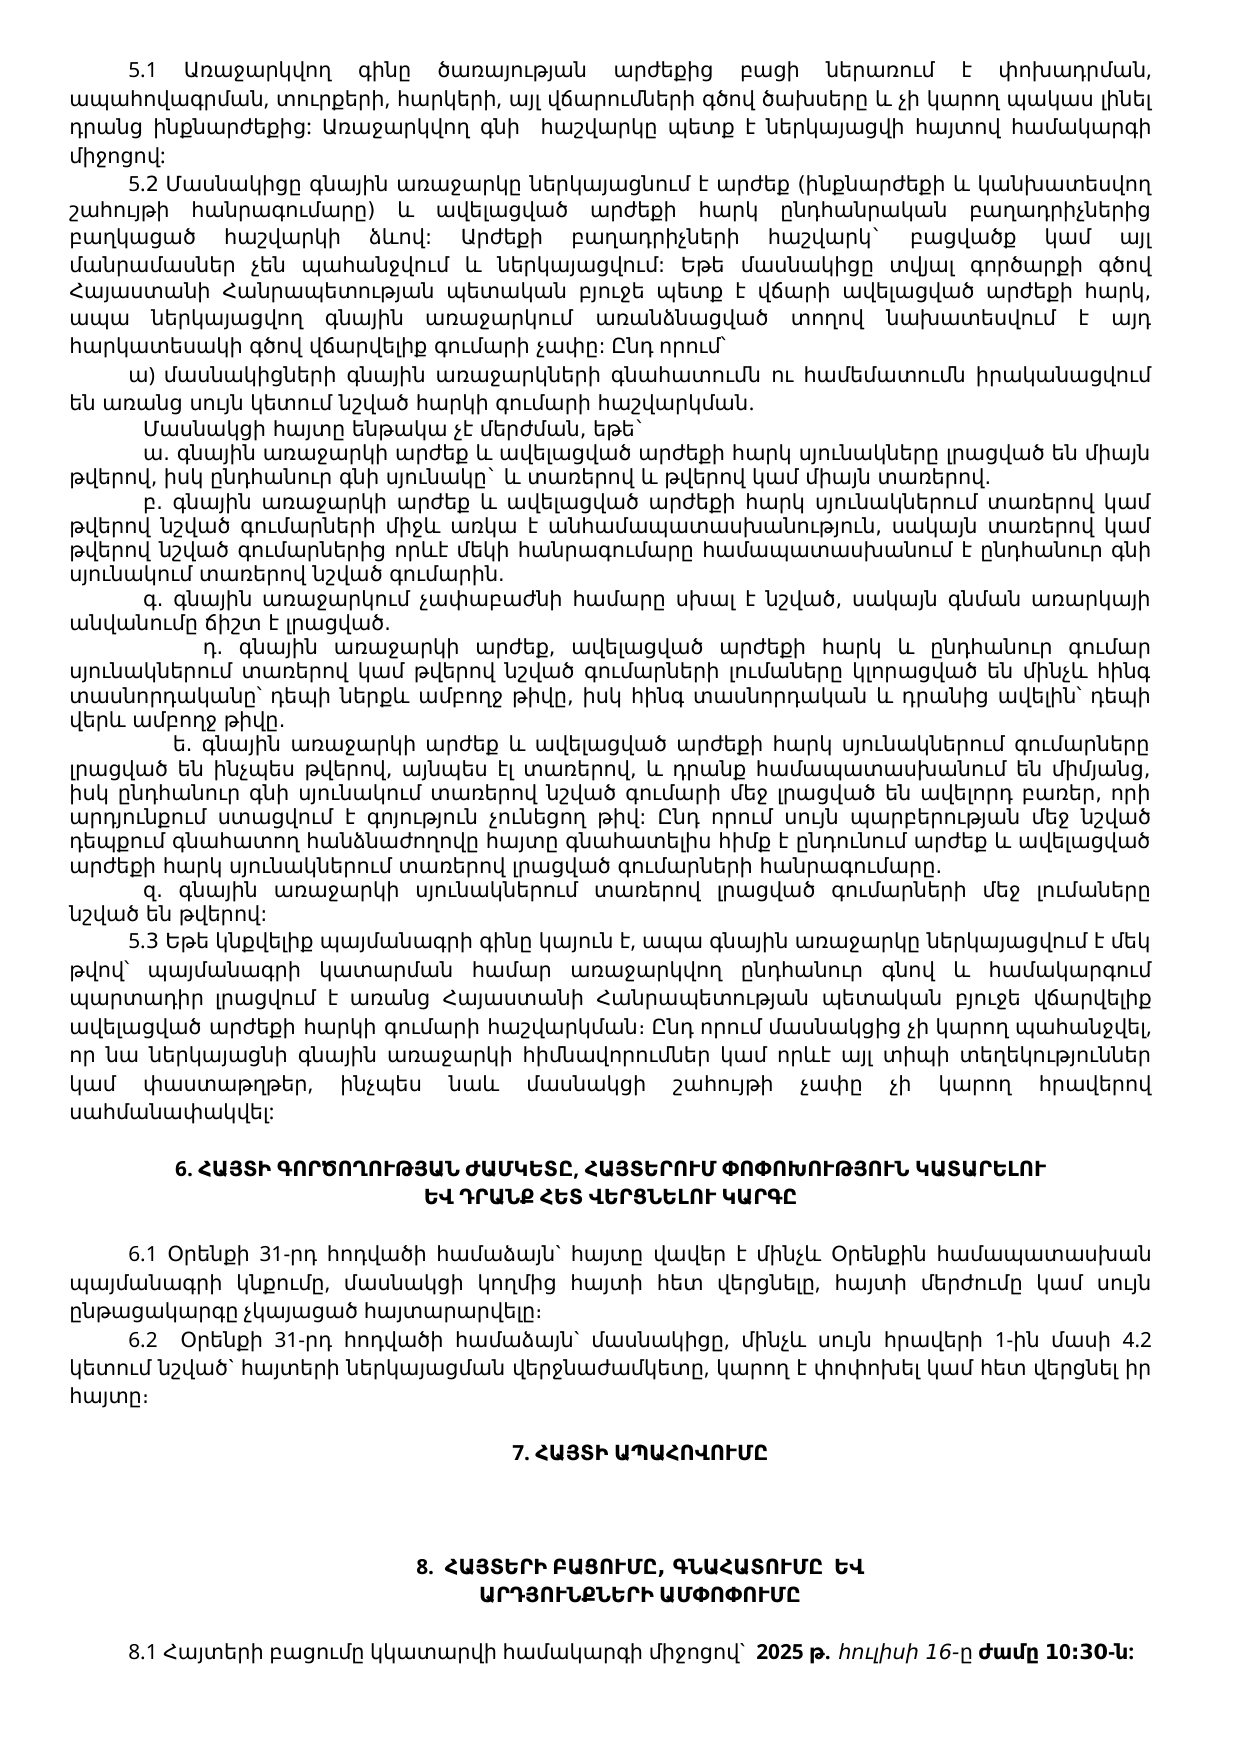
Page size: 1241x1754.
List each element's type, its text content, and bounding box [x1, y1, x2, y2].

text ա. գնային առաջարկի արժեք և ավելացված արժեքի հարկ սյունակները լրացված են միայն թվերով, իսկ ընդհանուր գնի սյունակը` և տառերով և թվերով կամ միայն տառերով. [69, 441, 1152, 490]
text դ. գնային առաջարկի արժեք, ավելացված արժեքի հարկ և ընդհանուր գումար սյունակներում տառերով կամ թվերով նշված գումարների լումաները կլորացված են մինչև հինգ տասնորդականը՝ դեպի ներքև ամբողջ թիվը, իսկ հինգ տասնորդական և դրանից ավելին՝ դեպի վերև ամբողջ թիվը. [69, 635, 1152, 732]
text ա) մասնակիցների գնային առաջարկների գնահատումն ու համեմատումն իրականացվում են առանց սույն կետում նշված հարկի գումարի հաշվարկման. [69, 360, 1152, 417]
text գ. գնային առաջարկում չափաբաժնի համարը սխալ է նշված, սակայն գնման առարկայի անվանումը ճիշտ է լրացված. [69, 587, 1152, 635]
text բ. գնային առաջարկի արժեք և ավելացված արժեքի հարկ սյունակներում տառերով կամ թվերով նշված գումարների միջև առկա է անհամապատասխանություն, սակայն տառերով կամ թվերով նշված գումարներից որևէ մեկի հանրագումարը համապատասխանում է ընդհանուր գնի սյունակում տառերով նշված գումարին. [69, 490, 1152, 587]
text ԱՐԴՅՈՒՆՔՆԵՐԻ ԱՄՓՈՓՈՒՄԸ [69, 1581, 1152, 1609]
text 8. ՀԱՅՏԵՐԻ ԲԱՑՈՒՄԸ, ԳՆԱՀԱՏՈՒՄԸ ԵՎ [69, 1552, 1152, 1581]
text 8.1 Հայտերի բացումը կկատարվի համակարգի միջոցով` 2025 թ. հուլիսի 16-ը ժամը 10:30-ն: [69, 1637, 1152, 1666]
text 6. ՀԱՅՏԻ ԳՈՐԾՈՂՈՒԹՅԱՆ ԺԱՄԿԵՏԸ, ՀԱՅՏԵՐՈՒՄ ՓՈՓՈԽՈՒԹՅՈՒՆ ԿԱՏԱՐԵԼՈՒ [69, 1154, 1152, 1182]
text ԵՎ ԴՐԱՆՔ ՀԵՏ ՎԵՐՑՆԵԼՈՒ ԿԱՐԳԸ [69, 1182, 1152, 1211]
text 5.2 Մասնակիցը գնային առաջարկը ներկայացնում է արժեք (ինքնարժեքի և կանխատեսվող շահույթի հանրագումարը) և ավելացված արժեքի հարկ ընդհանրական բաղադրիչներից բաղկացած հաշվարկի ձևով: Արժեքի բաղադրիչների հաշվարկ` բացվածք կամ այլ մանրամասներ չեն պահանջվում և ներկայացվում: Եթե մասնակիցը տվյալ գործարքի գծով Հայաստանի Հանրապետության պետական բյուջե պետք է վճարի ավելացված արժեքի հարկ, ապա ներկայացվող գնային առաջարկում առանձնացված տողով նախատեսվում է այդ հարկատեսակի գծով վճարվելիք գումարի չափը: Ընդ որում՝ [69, 169, 1152, 360]
text 5.3 Եթե կնքվելիք պայմանագրի գինը կայուն է, ապա գնային առաջարկը ներկայացվում է մեկ թվով՝ պայմանագրի կատարման համար առաջարկվող ընդհանուր գնով և համակարգում պարտադիր լրացվում է առանց Հայաստանի Հանրապետության պետական բյուջե վճարվելիք ավելացված արժեքի հարկի գումարի հաշվարկման։ Ընդ որում մասնակցից չի կարող պահանջվել, որ նա ներկայացնի գնային առաջարկի հիմնավորումներ կամ որևէ այլ տիպի տեղեկություններ կամ փաստաթղթեր, ինչպես նաև մասնակցի շահույթի չափը չի կարող հրավերով սահմանափակվել: [69, 927, 1152, 1126]
text 5.1 Առաջարկվող գինը ծառայության արժեքից բացի ներառում է փոխադրման, ապահովագրման, տուրքերի, հարկերի, այլ վճարումների գծով ծախսերը և չի կարող պակաս լինել դրանց ինքնարժեքից: Առաջարկվող գնի հաշվարկը պետք է ներկայացվի հայտով համակարգի միջոցով: [69, 56, 1152, 169]
text 7. ՀԱՅՏԻ ԱՊԱՀՈՎՈՒՄԸ [69, 1438, 1152, 1467]
text ե. գնային առաջարկի արժեք և ավելացված արժեքի հարկ սյունակներում գումարները լրացված են ինչպես թվերով, այնպես էլ տառերով, և դրանք համապատասխանում են միմյանց, իսկ ընդհանուր գնի սյունակում տառերով նշված գումարի մեջ լրացված են ավելորդ բառեր, որի արդյունքում ստացվում է գոյություն չունեցող թիվ: Ընդ որում սույն պարբերության մեջ նշված դեպքում գնահատող հանձնաժողովը հայտը գնահատելիս հիմք է ընդունում արժեք և ավելացված արժեքի հարկ սյունակներում տառերով լրացված գումարների հանրագումարը. [69, 732, 1152, 878]
text Մասնակցի հայտը ենթակա չէ մերժման, եթե` [69, 417, 1152, 441]
text 6.1 Օրենքի 31-րդ հոդվածի համաձայն` հայտը վավեր է մինչև Օրենքին համապատասխան պայմանագրի կնքումը, մասնակցի կողմից հայտի հետ վերցնելը, հայտի մերժումը կամ սույն ընթացակարգը չկայացած հայտարարվելը։ [69, 1239, 1152, 1325]
text 6.2 Օրենքի 31-րդ հոդվածի համաձայն` մասնակիցը, մինչև սույն հրավերի 1-ին մասի 4.2 կետում նշված` հայտերի ներկայացման վերջնաժամկետը, կարող է փոփոխել կամ հետ վերցնել իր հայտը։ [69, 1325, 1152, 1410]
text զ. գնային առաջարկի սյունակներում տառերով լրացված գումարների մեջ լումաները նշված են թվերով: [69, 878, 1152, 927]
